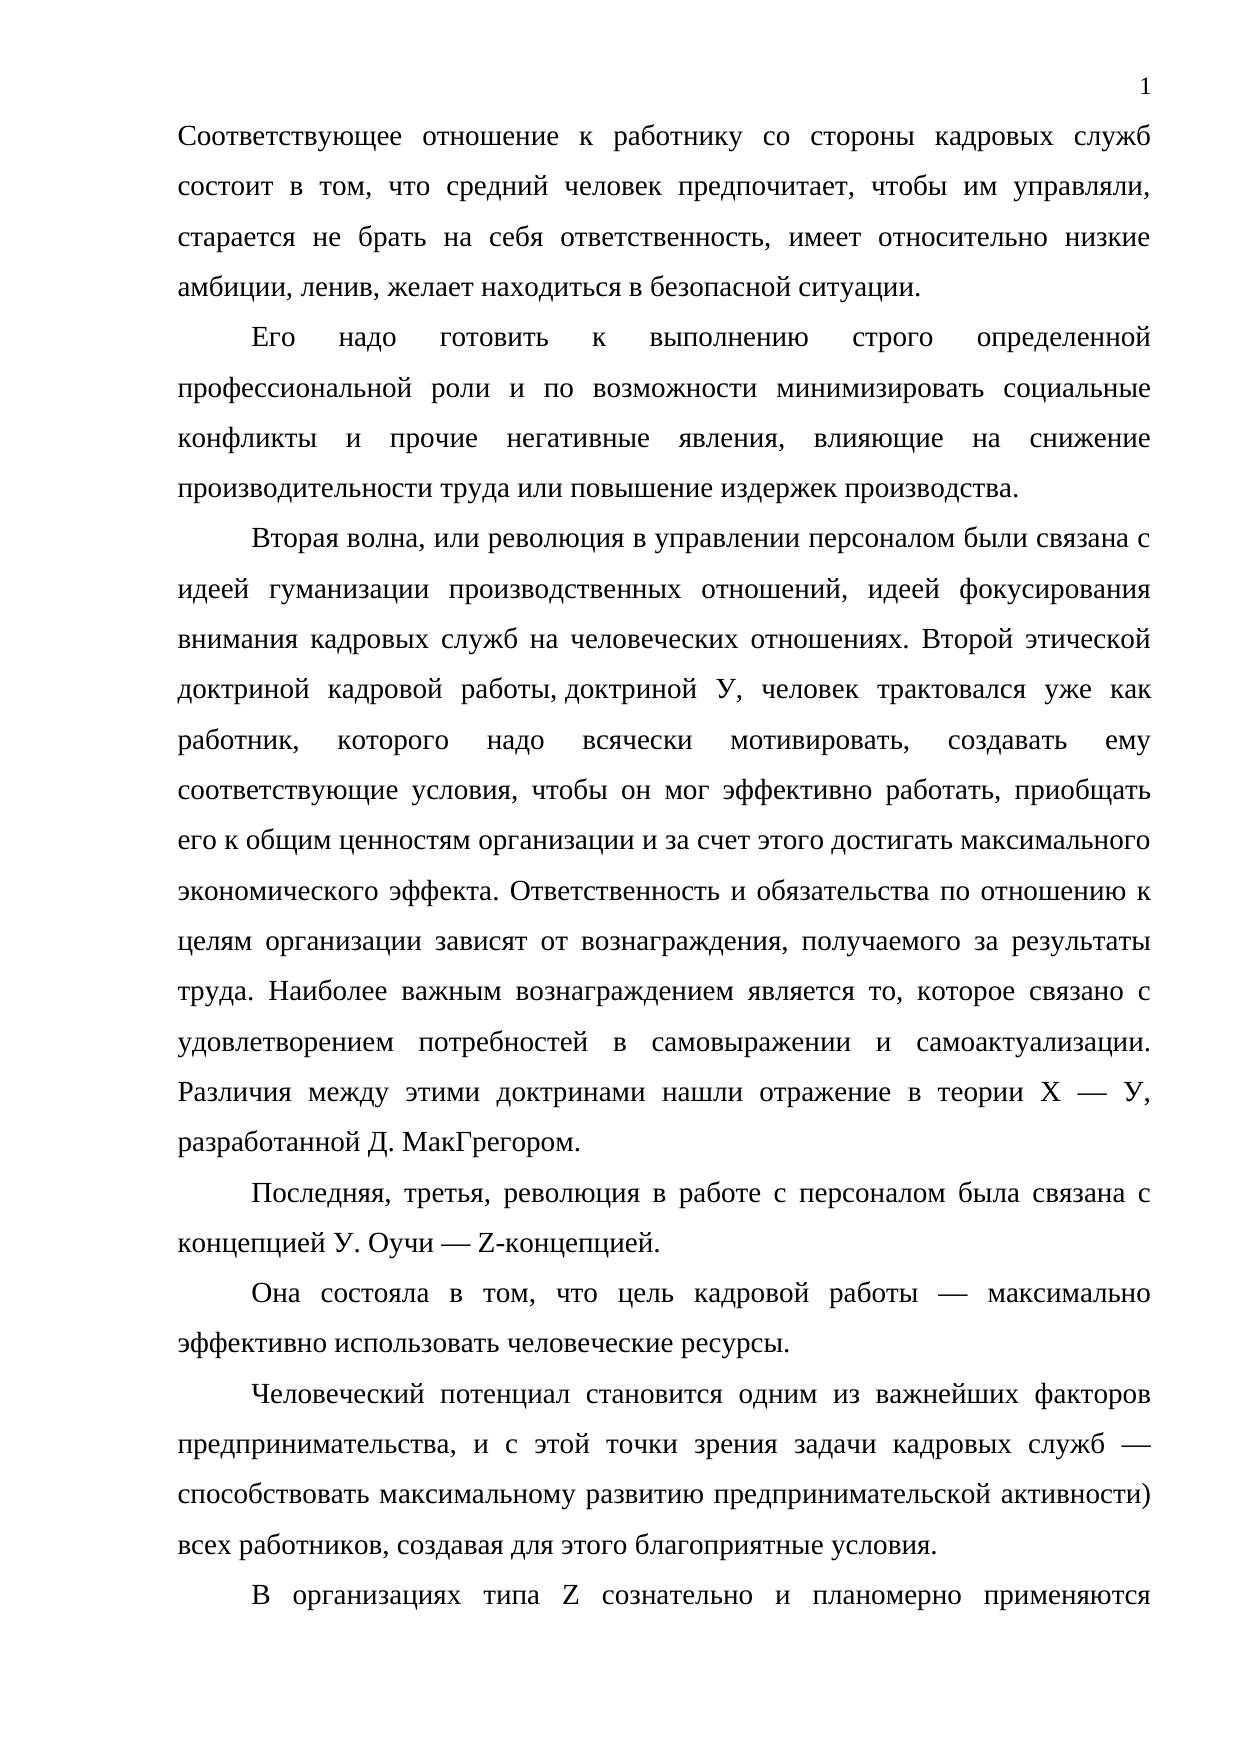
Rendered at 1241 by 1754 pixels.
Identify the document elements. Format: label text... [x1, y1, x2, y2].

text Человеческий потенциал становится одним из важнейших факторов предпринимательства, и с этой точки зрения задачи кадровых служб — способствовать максимальному развитию предпринимательской активности) всех работников, создавая для этого благоприятные условия. [177, 1376, 1152, 1560]
text Последняя, третья, революция в работе с персоналом была связана с концепцией У. Оучи — Z-концепцией. [177, 1175, 1152, 1258]
text Вторая волна, или революция в управлении персоналом были связана с идеей гуманизации производственных отношений, идеей фокусирования внимания кадровых служб на человеческих отношениях. Второй этической доктриной кадровой работы, доктриной У, человек трактовался уже как работник, которого надо всячески мотивировать, создавать ему соответствующие условия, чтобы он мог эффективно работать, приобщать его к общим ценностям организации и за счет этого достигать максимального экономического эффекта. Ответственность и обязательства по отношению к целям организации зависят от вознаграждения, получаемого за результаты труда. Наиболее важным вознаграждением является то, которое связано с удовлетворением потребностей в самовыражении и самоактуализации. Различия между этими доктринами нашли отражение в теории X — У, разработанной Д. МакГрегором. [177, 521, 1152, 1158]
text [177, 1577, 1152, 1611]
text Его надо готовить к выполнению строго определенной профессиональной роли и по возможности минимизировать социальные конфликты и прочие негативные явления, влияющие на снижение производительности труда или повышение издержек производства. [177, 319, 1152, 504]
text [177, 118, 1152, 303]
text Она состояла в том, что цель кадровой работы — максимально эффективно использовать человеческие ресурсы. [177, 1275, 1152, 1359]
